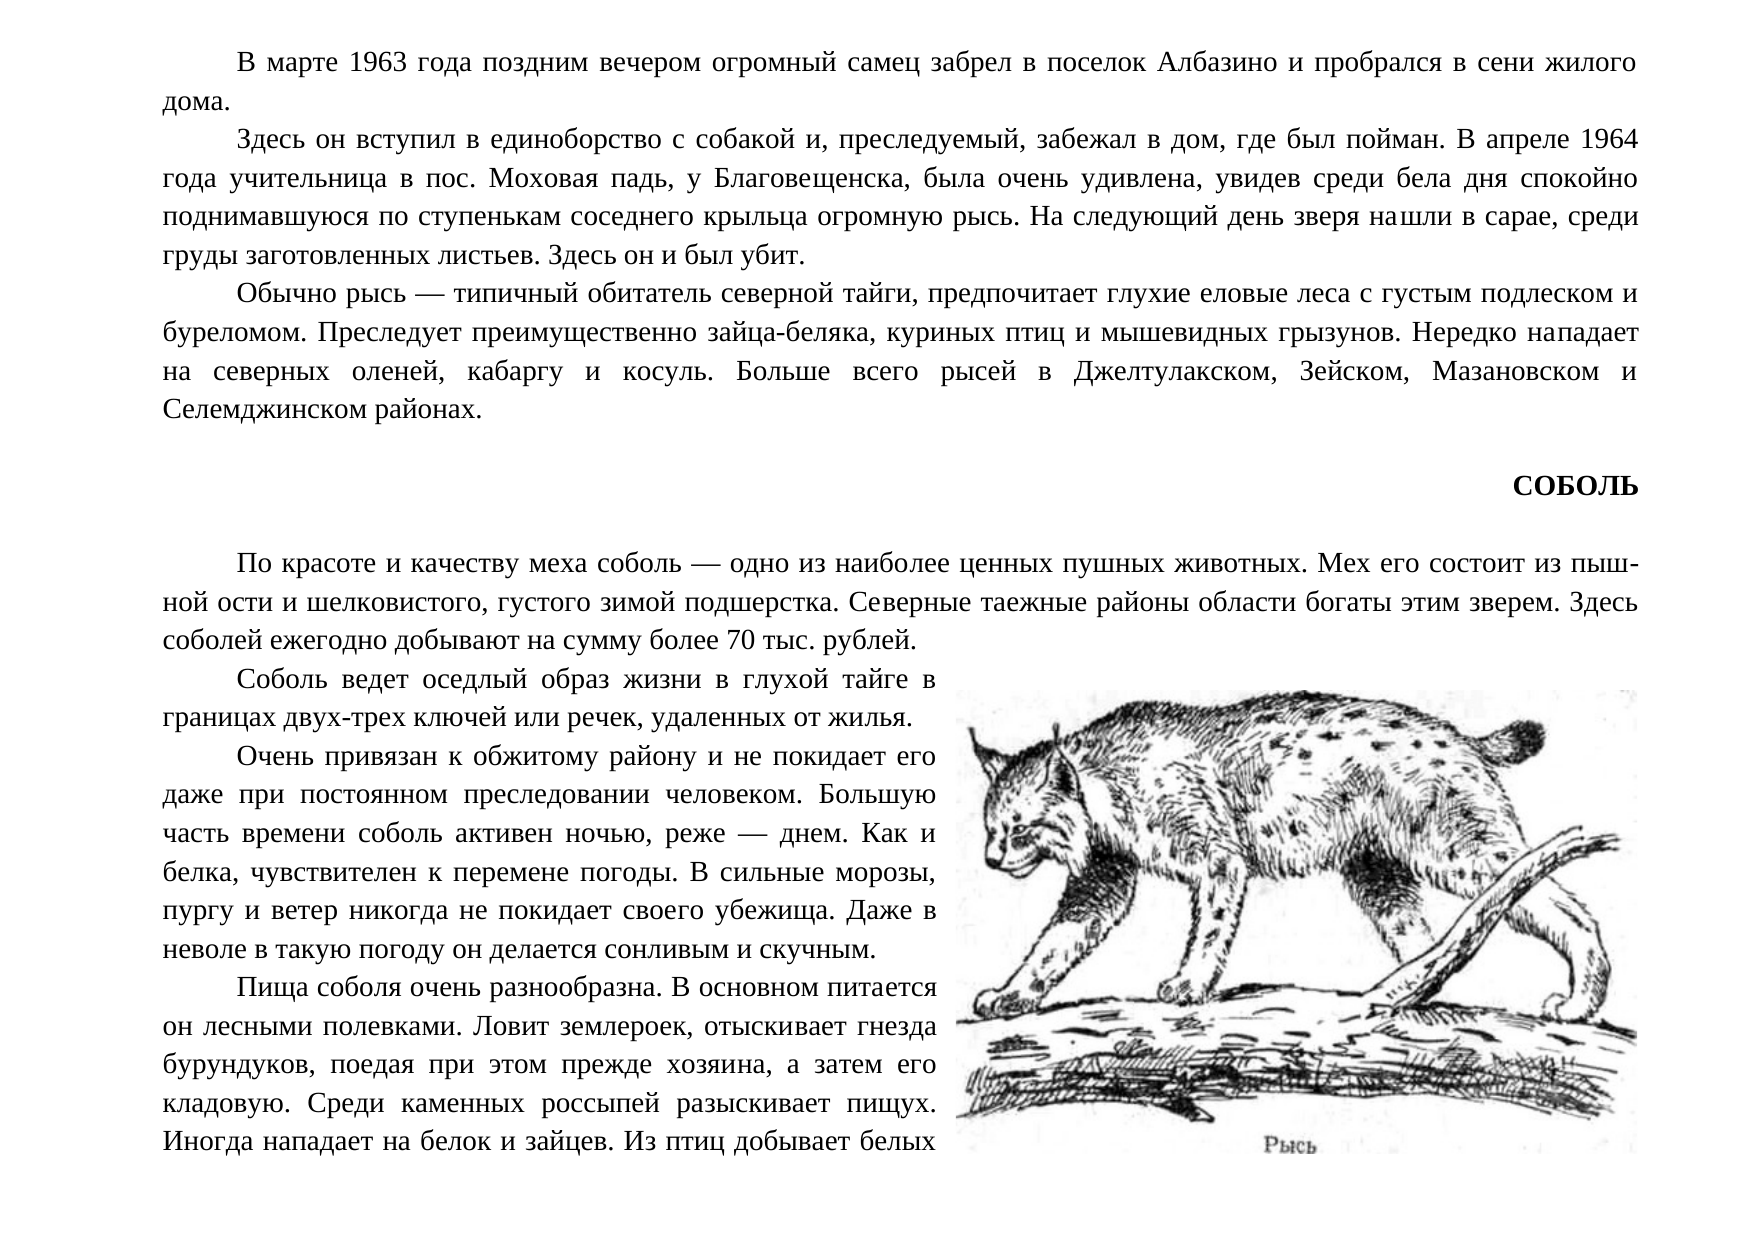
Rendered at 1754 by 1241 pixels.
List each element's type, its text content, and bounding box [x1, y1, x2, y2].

text Очень привязан к обжитому району и не покидает его даже при постоянном преследовании человеком. Большую часть времени соболь активен ночью, реже — днем. Как и белка, чувствителен к перемене погоды. В сильные морозы, пургу и ветер никогда не покидает своего убежища. Даже в неволе в такую погоду он делается сонливым и скучным. [162, 738, 955, 964]
text В марте 1963 года поздним вечером огромный самец забрел в поселок Албазино и пробрался в сени жилого дома. [162, 44, 1639, 116]
text По красоте и качеству меха соболь — одно из наиболее ценных пушных животных. Мех его состоит из пышной ости и шелковистого, густого зимой подшерстка. Северные таежные районы области богаты этим зверем. Здесь соболей ежегодно добывают на сумму более 70 тыс. рублей. [162, 545, 1639, 656]
picture [955, 690, 1638, 1154]
text СОБОЛЬ [162, 468, 1639, 502]
text Соболь ведет оседлый образ жизни в глухой тайге в границах двух-трех ключей или речек, удаленных от жилья. [162, 661, 1639, 733]
text Здесь он вступил в единоборство с собакой и, преследуемый, забежал в дом, где был пойман. В апреле 1964 года учительница в пос. Моховая падь, у Благовещенска, была очень удивлена, увидев среди бела дня спокойно поднимавшуюся по ступенькам соседнего крыльца огромную рысь. На следующий день зверя нашли в сарае, среди груды заготовленных листьев. Здесь он и был убит. [162, 121, 1639, 271]
text Обычно рысь — типичный обитатель северной тайги, предпочитает глухие еловые леса с густым подлеском и буреломом. Преследует преимущественно зайца-беляка, куриных птиц и мышевидных грызунов. Нередко нападает на северных оленей, кабаргу и косуль. Больше всего рысей в Джелтулакском, Зейском, Мазановском и Селемджинском районах. [162, 276, 1639, 425]
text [162, 969, 1639, 1157]
